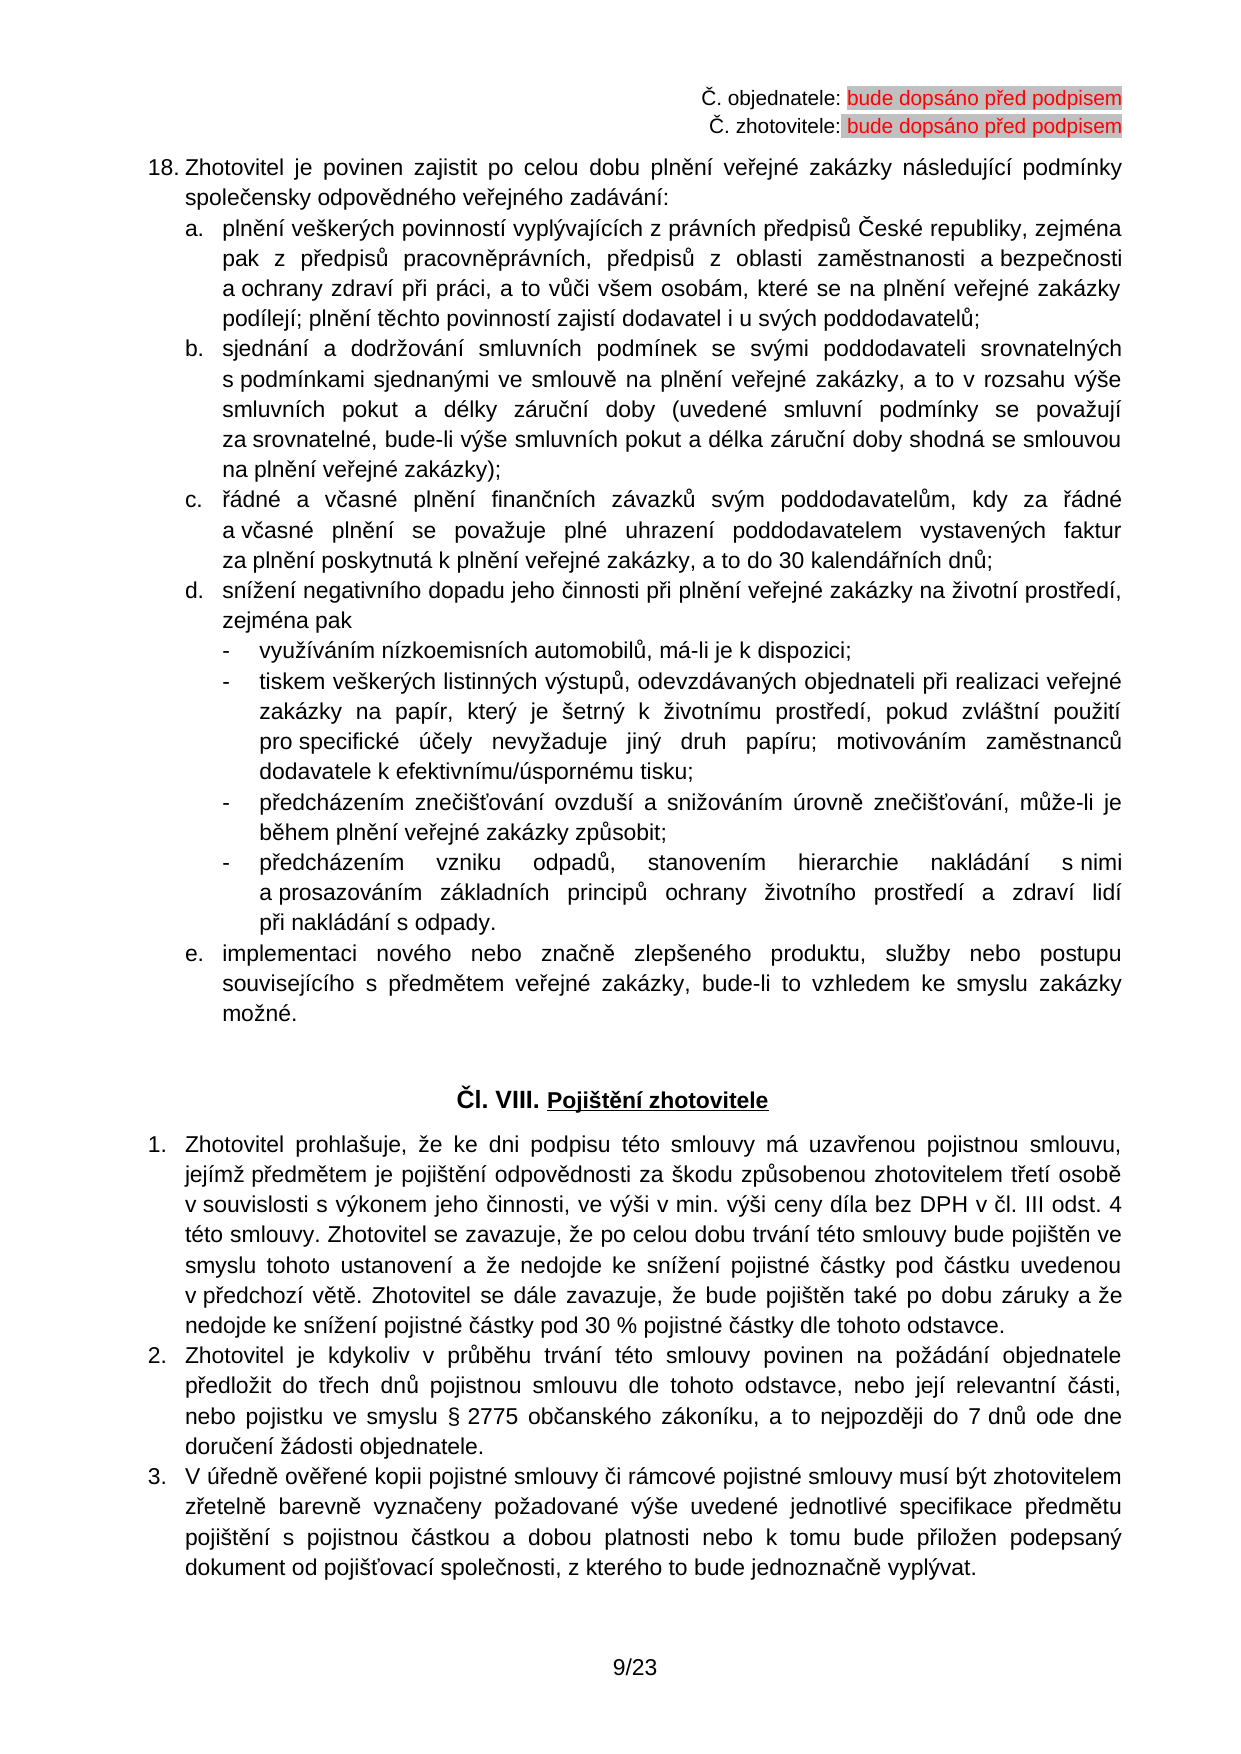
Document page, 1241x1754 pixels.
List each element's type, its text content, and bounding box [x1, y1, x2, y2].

list V úředně ověřené kopii pojistné smlouvy či rámcové pojistné smlouvy musí být zhotovitelem zřetelně barevně vyznačeny požadované výše uvedené jednotlivé specifikace předmětu pojištění s pojistnou částkou a dobou platnosti nebo k tomu bude přiložen podepsaný dokument od pojišťovací společnosti, z kterého to bude jednoznačně vyplývat. [148, 1463, 1122, 1580]
text Pojištění zhotovitele [148, 1085, 1122, 1114]
list tiskem veškerých listinných výstupů, odevzdávaných objednateli při realizaci veřejné zakázky na papír, který je šetrný k životnímu prostředí, pokud zvláštní použití pro specifické účely nevyžaduje jiný druh papíru; motivováním zaměstnanců dodavatele k efektivnímu/úspornému tisku; [222, 668, 1122, 784]
list předcházením znečišťování ovzduší a snižováním úrovně znečišťování, může-li je během plnění veřejné zakázky způsobit; [222, 788, 1122, 845]
list využíváním nízkoemisních automobilů, má-li je k dispozici; [222, 637, 1122, 664]
list implementaci nového nebo značně zlepšeného produktu, služby nebo postupu souvisejícího s předmětem veřejné zakázky, bude-li to vzhledem ke smyslu zakázky možné. [185, 939, 1122, 1026]
list snížení negativního dopadu jeho činnosti při plnění veřejné zakázky na životní prostředí, zejména pak [185, 577, 1122, 633]
list Zhotovitel je kdykoliv v průběhu trvání této smlouvy povinen na požádání objednatele předložit do třech dnů pojistnou smlouvu dle tohoto odstavce, nebo její relevantní části, nebo pojistku ve smyslu § 2775 občanského zákoníku, a to nejpozději do 7 dnů ode dne doručení žádosti objednatele. [148, 1342, 1122, 1459]
list plnění veškerých povinností vyplývajících z právních předpisů České republiky, zejména pak z předpisů pracovněprávních, předpisů z oblasti zaměstnanosti a bezpečnosti a ochrany zdraví při práci, a to vůči všem osobám, které se na plnění veřejné zakázky podílejí; plnění těchto povinností zajistí dodavatel i u svých poddodavatelů; [185, 214, 1122, 331]
list Zhotovitel je povinen zajistit po celou dobu plnění veřejné zakázky následující podmínky společensky odpovědného veřejného zadávání: [148, 154, 1122, 211]
list předcházením vzniku odpadů, stanovením hierarchie nakládání s nimi a prosazováním základních principů ochrany životního prostředí a zdraví lidí při nakládání s odpady. [222, 849, 1122, 936]
list řádné a včasné plnění finančních závazků svým poddodavatelům, kdy za řádné a včasné plnění se považuje plné uhrazení poddodavatelem vystavených faktur za plnění poskytnutá k plnění veřejné zakázky, a to do 30 kalendářních dnů; [185, 486, 1122, 573]
list sjednání a dodržování smluvních podmínek se svými poddodavateli srovnatelných s podmínkami sjednanými ve smlouvě na plnění veřejné zakázky, a to v rozsahu výše smluvních pokut a délky záruční doby (uvedené smluvní podmínky se považují za srovnatelné, bude-li výše smluvních pokut a délka záruční doby shodná se smlouvou na plnění veřejné zakázky); [185, 335, 1122, 482]
list Zhotovitel prohlašuje, že ke dni podpisu této smlouvy má uzavřenou pojistnou smlouvu, jejímž předmětem je pojištění odpovědnosti za škodu způsobenou zhotovitelem třetí osobě v souvislosti s výkonem jeho činnosti, ve výši v min. výši ceny díla bez DPH v čl. III odst. 4 této smlouvy. Zhotovitel se zavazuje, že po celou dobu trvání této smlouvy bude pojištěn ve smyslu tohoto ustanovení a že nedojde ke snížení pojistné částky pod částku uvedenou v předchozí větě. Zhotovitel se dále zavazuje, že bude pojištěn také po dobu záruky a že nedojde ke snížení pojistné částky pod 30 % pojistné částky dle tohoto odstavce. [148, 1131, 1122, 1338]
